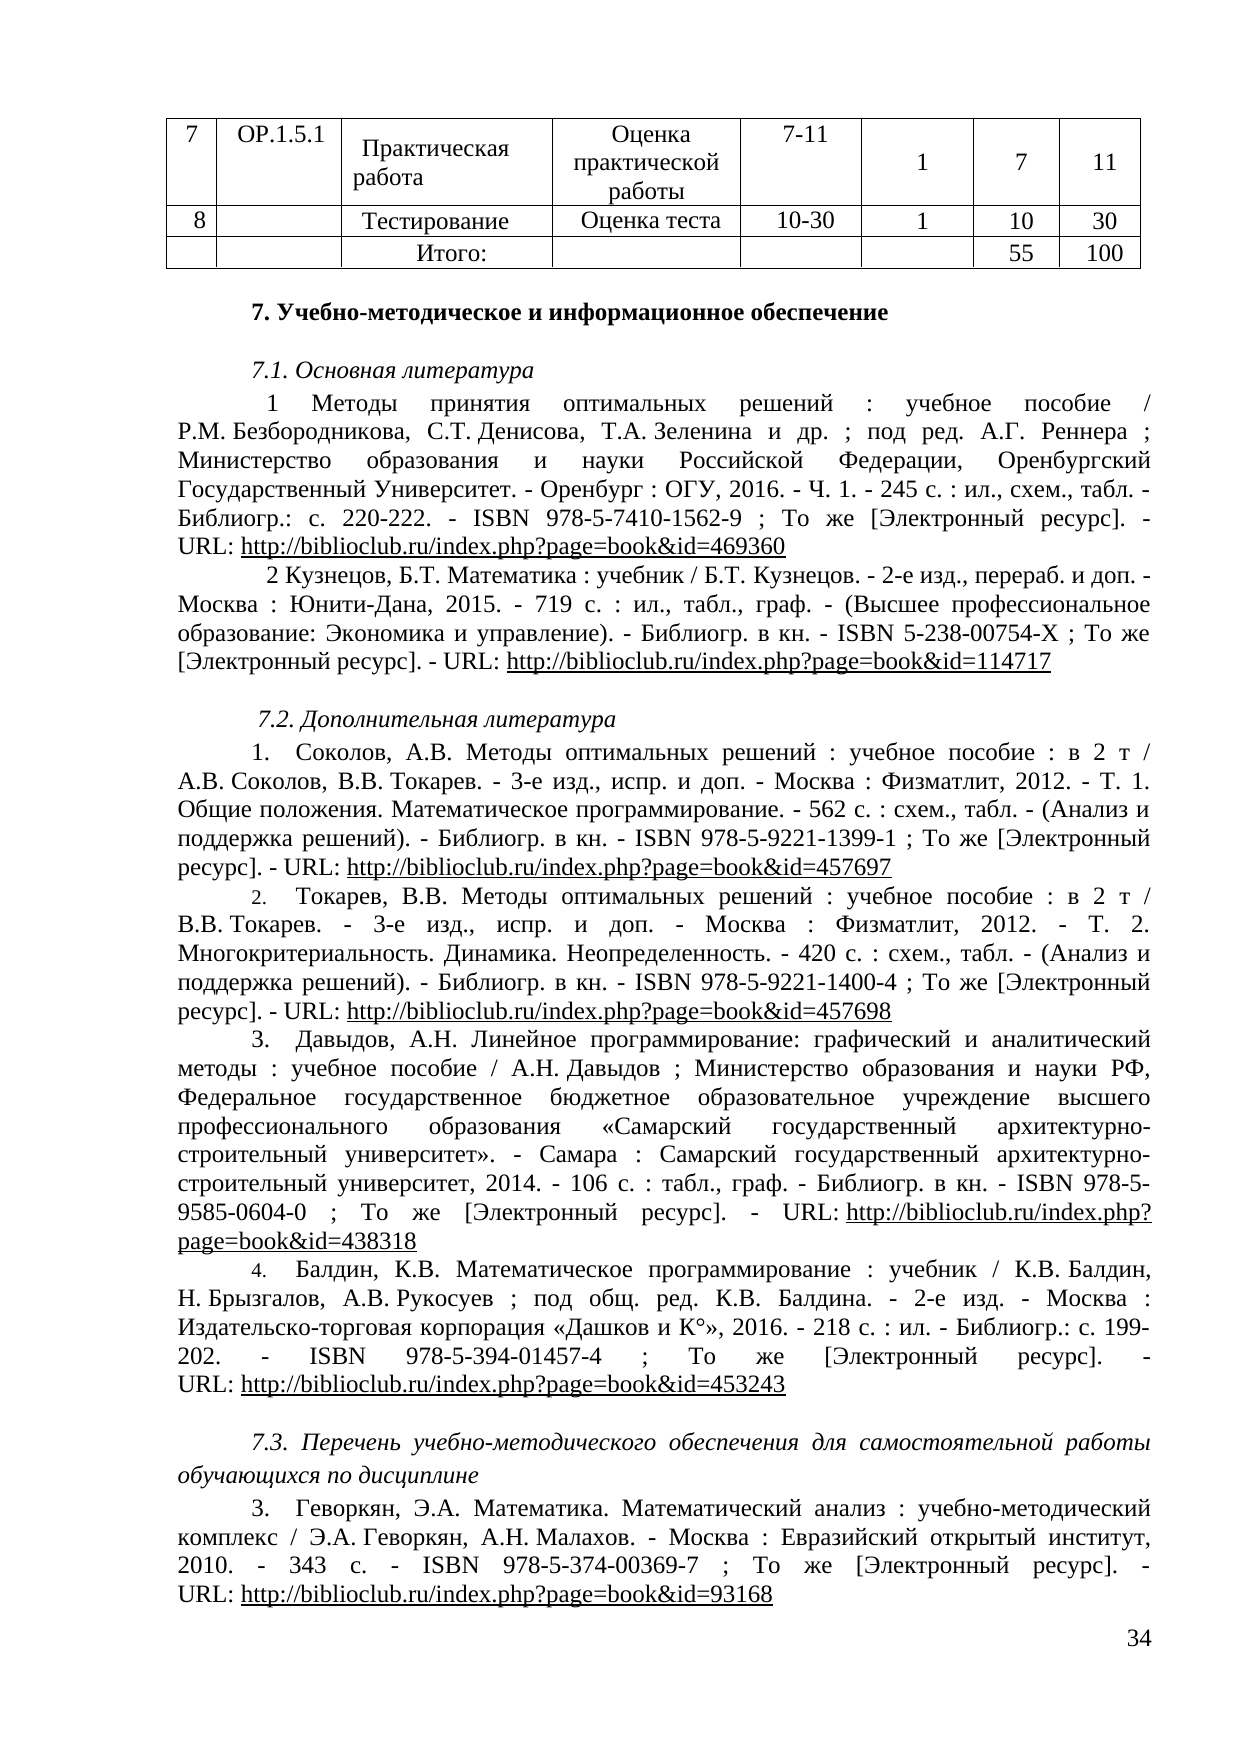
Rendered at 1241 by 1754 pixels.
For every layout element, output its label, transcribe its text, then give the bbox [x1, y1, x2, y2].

table_cell 7-11 [741, 119, 861, 205]
table_cell Тестирование [342, 206, 552, 236]
table_cell [741, 237, 861, 267]
list Токарев, В.В. Методы оптимальных решений : учебное пособие : в 2 т / В.В. Токарев. - 3-е изд., испр. и доп. - Москва : Физматлит, 2012. - Т. 2. Многокритериальность. Динамика. Неопределенность. - 420 с. : схем., табл. - (Анализ и поддержка решений). - Библиогр. в кн. - ISBN 978-5-9221-1400-4 ; То же [Электронный ресурс]. - URL: http://biblioclub.ru/index.php?page=book&id=457698 [177, 881, 1152, 1024]
text 7.1. Основная литература [251, 355, 1152, 383]
table_cell [217, 237, 341, 267]
table_cell 10 [974, 206, 1059, 236]
table_cell Итого: [342, 237, 552, 267]
table_cell 55 [974, 237, 1059, 267]
table_cell [862, 237, 973, 267]
table_cell 11 [1060, 119, 1140, 205]
table_cell Оценка теста [553, 206, 740, 236]
list Балдин, К.В. Математическое программирование : учебник / К.В. Балдин, Н. Брызгалов, А.В. Рукосуев ; под общ. ред. К.В. Балдина. - 2-е изд. - Москва : Издательско-торговая корпорация «Дашков и К°», 2016. - 218 с. : ил. - Библиогр.: с. 199-202. - ISBN 978-5-394-01457-4 ; То же [Электронный ресурс]. - URL: http://biblioclub.ru/index.php?page=book&id=453243 [177, 1254, 1152, 1398]
table_cell 100 [1060, 237, 1140, 267]
text 7.3. Перечень учебно-методического обеспечения для самостоятельной работы обучающихся по дисциплине [177, 1427, 1152, 1489]
table_cell 7 [974, 119, 1059, 205]
list Геворкян, Э.А. Математика. Математический анализ : учебно-методический комплекс / Э.А. Геворкян, А.Н. Малахов. - Москва : Евразийский открытый институт, 2010. - 343 с. - ISBN 978-5-374-00369-7 ; То же [Электронный ресурс]. - URL: http://biblioclub.ru/index.php?page=book&id=93168 [177, 1493, 1152, 1608]
table_cell Оценка практической работы [553, 119, 740, 205]
table_cell [217, 206, 341, 236]
list Соколов, А.В. Методы оптимальных решений : учебное пособие : в 2 т / А.В. Соколов, В.В. Токарев. - 3-е изд., испр. и доп. - Москва : Физматлит, 2012. - Т. 1. Общие положения. Математическое программирование. - 562 с. : схем., табл. - (Анализ и поддержка решений). - Библиогр. в кн. - ISBN 978-5-9221-1399-1 ; То же [Электронный ресурс]. - URL: http://biblioclub.ru/index.php?page=book&id=457697 [177, 737, 1152, 881]
table_cell 1 [862, 119, 973, 205]
text 1 Методы принятия оптимальных решений : учебное пособие / Р.М. Безбородникова, С.Т. Денисова, Т.А. Зеленина и др. ; под ред. А.Г. Реннера ; Министерство образования и науки Российской Федерации, Оренбургский Государственный Университет. - Оренбург : ОГУ, 2016. - Ч. 1. - 245 с. : ил., схем., табл. - Библиогр.: с. 220-222. - ISBN 978-5-7410-1562-9 ; То же [Электронный ресурс]. - URL: http://biblioclub.ru/index.php?page=book&id=469360 [177, 388, 1152, 560]
list Давыдов, А.Н. Линейное программирование: графический и аналитический методы : учебное пособие / А.Н. Давыдов ; Министерство образования и науки РФ, Федеральное государственное бюджетное образовательное учреждение высшего профессионального образования «Самарский государственный архитектурно-строительный университет». - Самара : Самарский государственный архитектурно-строительный университет, 2014. - 106 с. : табл., граф. - Библиогр. в кн. - ISBN 978-5-9585-0604-0 ; То же [Электронный ресурс]. - URL: http://biblioclub.ru/index.php?page=book&id=438318 [177, 1024, 1152, 1254]
table_cell 1 [862, 206, 973, 236]
table_cell Практическая работа [342, 119, 552, 205]
table_cell 7 [167, 119, 216, 205]
table_cell ОР.1.5.1 [217, 119, 341, 205]
table_cell 8 [167, 206, 216, 236]
text 7.2. Дополнительная литература [251, 704, 1152, 733]
table_cell 10-30 [741, 206, 861, 236]
table_cell [167, 237, 216, 267]
table_cell 30 [1060, 206, 1140, 236]
text 2 Кузнецов, Б.Т. Математика : учебник / Б.Т. Кузнецов. - 2-е изд., перераб. и доп. - Москва : Юнити-Дана, 2015. - 719 с. : ил., табл., граф. - (Высшее профессиональное образование: Экономика и управление). - Библиогр. в кн. - ISBN 5-238-00754-Х ; То же [Электронный ресурс]. - URL: http://biblioclub.ru/index.php?page=book&id=114717 [177, 560, 1152, 675]
table_cell [553, 237, 740, 267]
text 7. Учебно-методическое и информационное обеспечение [251, 297, 1152, 325]
